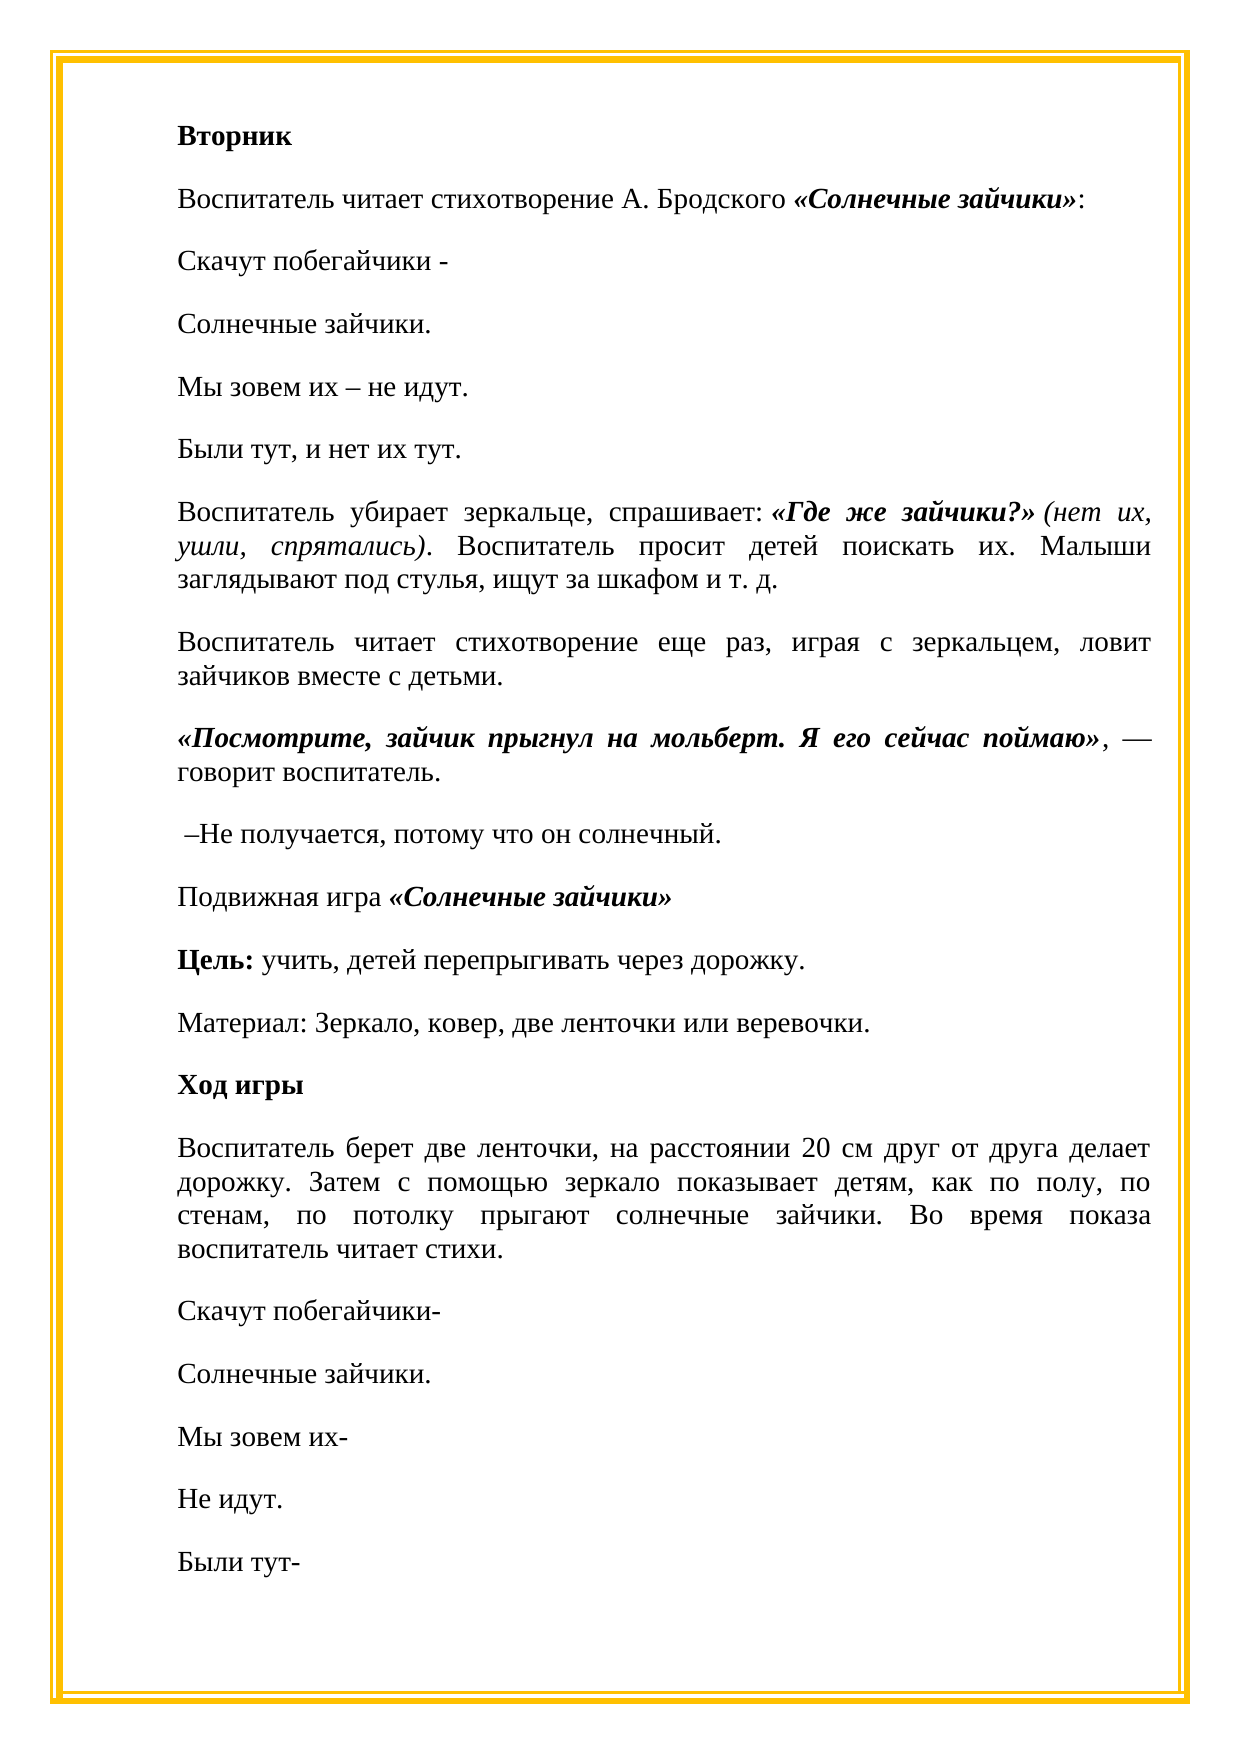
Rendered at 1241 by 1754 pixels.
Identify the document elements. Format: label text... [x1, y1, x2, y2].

text Скачут побегайчики - [177, 243, 1152, 277]
text Воспитатель читает стихотворение еще раз, играя с зеркальцем, ловит зайчиков вместе с детьми. [177, 624, 1152, 691]
text Воспитатель читает стихотворение А. Бродского «Солнечные зайчики»: [177, 181, 1152, 214]
text Воспитатель убирает зеркальце, спрашивает: «Где же зайчики?» (нет их, ушли, спрятались). Воспитатель просит детей поискать их. Малыши заглядывают под стулья, ищут за шкафом и т. д. [177, 494, 1152, 595]
text «Посмотрите, зайчик прыгнул на мольберт. Я его сейчас поймаю», — говорит воспитатель. [177, 720, 1152, 787]
text Были тут- [177, 1544, 1152, 1578]
text Подвижная игра «Солнечные зайчики» [177, 879, 1152, 913]
text Вторник [177, 118, 1152, 152]
text –Не получается, потому что он солнечный. [177, 817, 1152, 850]
text Солнечные зайчики. [177, 1356, 1152, 1390]
text Скачут побегайчики- [177, 1293, 1152, 1327]
text Материал: Зеркало, ковер, две ленточки или веревочки. [177, 1005, 1152, 1038]
text Воспитатель берет две ленточки, на расстоянии 20 см друг от друга делает дорожку. Затем с помощью зеркало показывает детям, как по полу, по стенам, по потолку прыгают солнечные зайчики. Во время показа воспитатель читает стихи. [177, 1130, 1152, 1264]
text Были тут, и нет их тут. [177, 432, 1152, 465]
text Солнечные зайчики. [177, 306, 1152, 340]
text Ход игры [177, 1067, 1152, 1101]
text Не идут. [177, 1482, 1152, 1515]
text Мы зовем их – не идут. [177, 369, 1152, 402]
text Мы зовем их- [177, 1419, 1152, 1452]
text Цель: учить, детей перепрыгивать через дорожку. [177, 942, 1152, 976]
